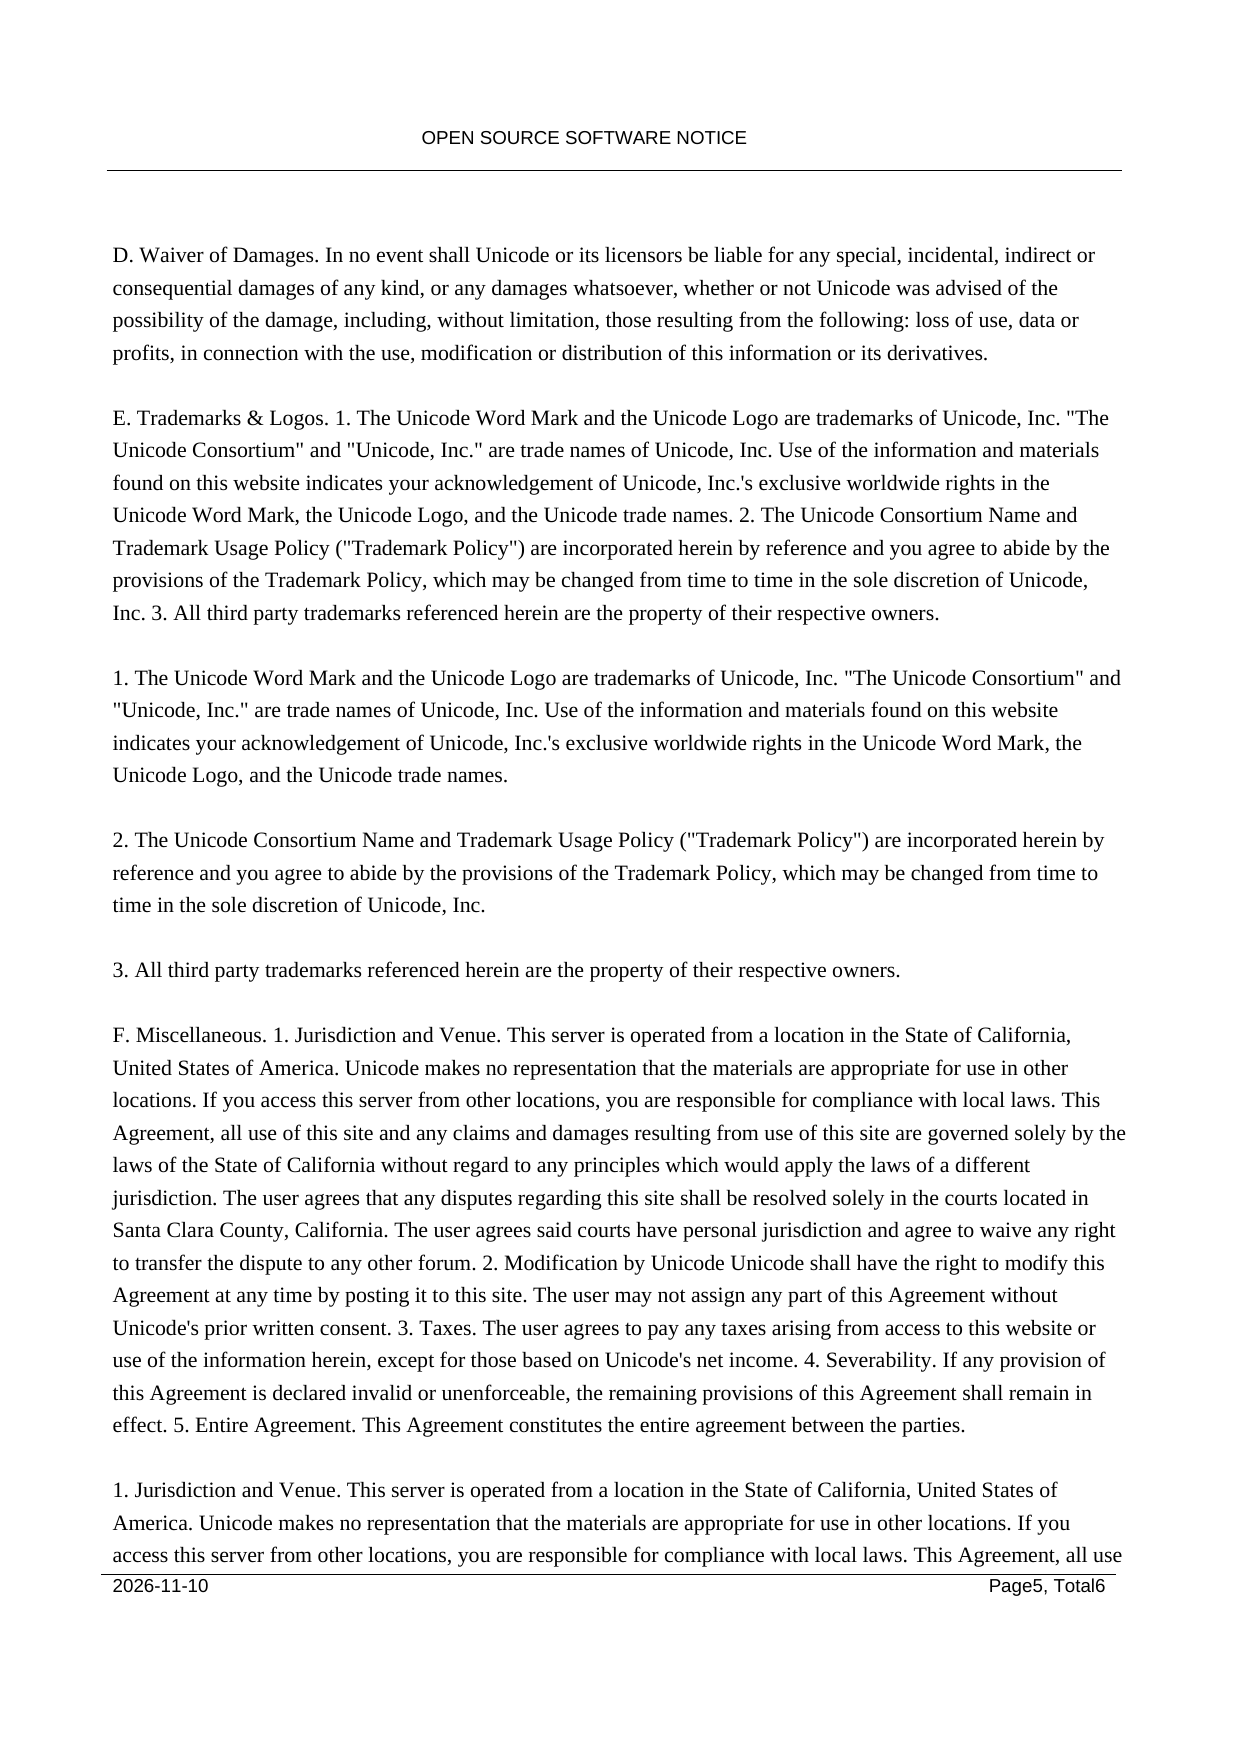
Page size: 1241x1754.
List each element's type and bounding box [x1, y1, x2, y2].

text [112, 206, 1128, 1571]
